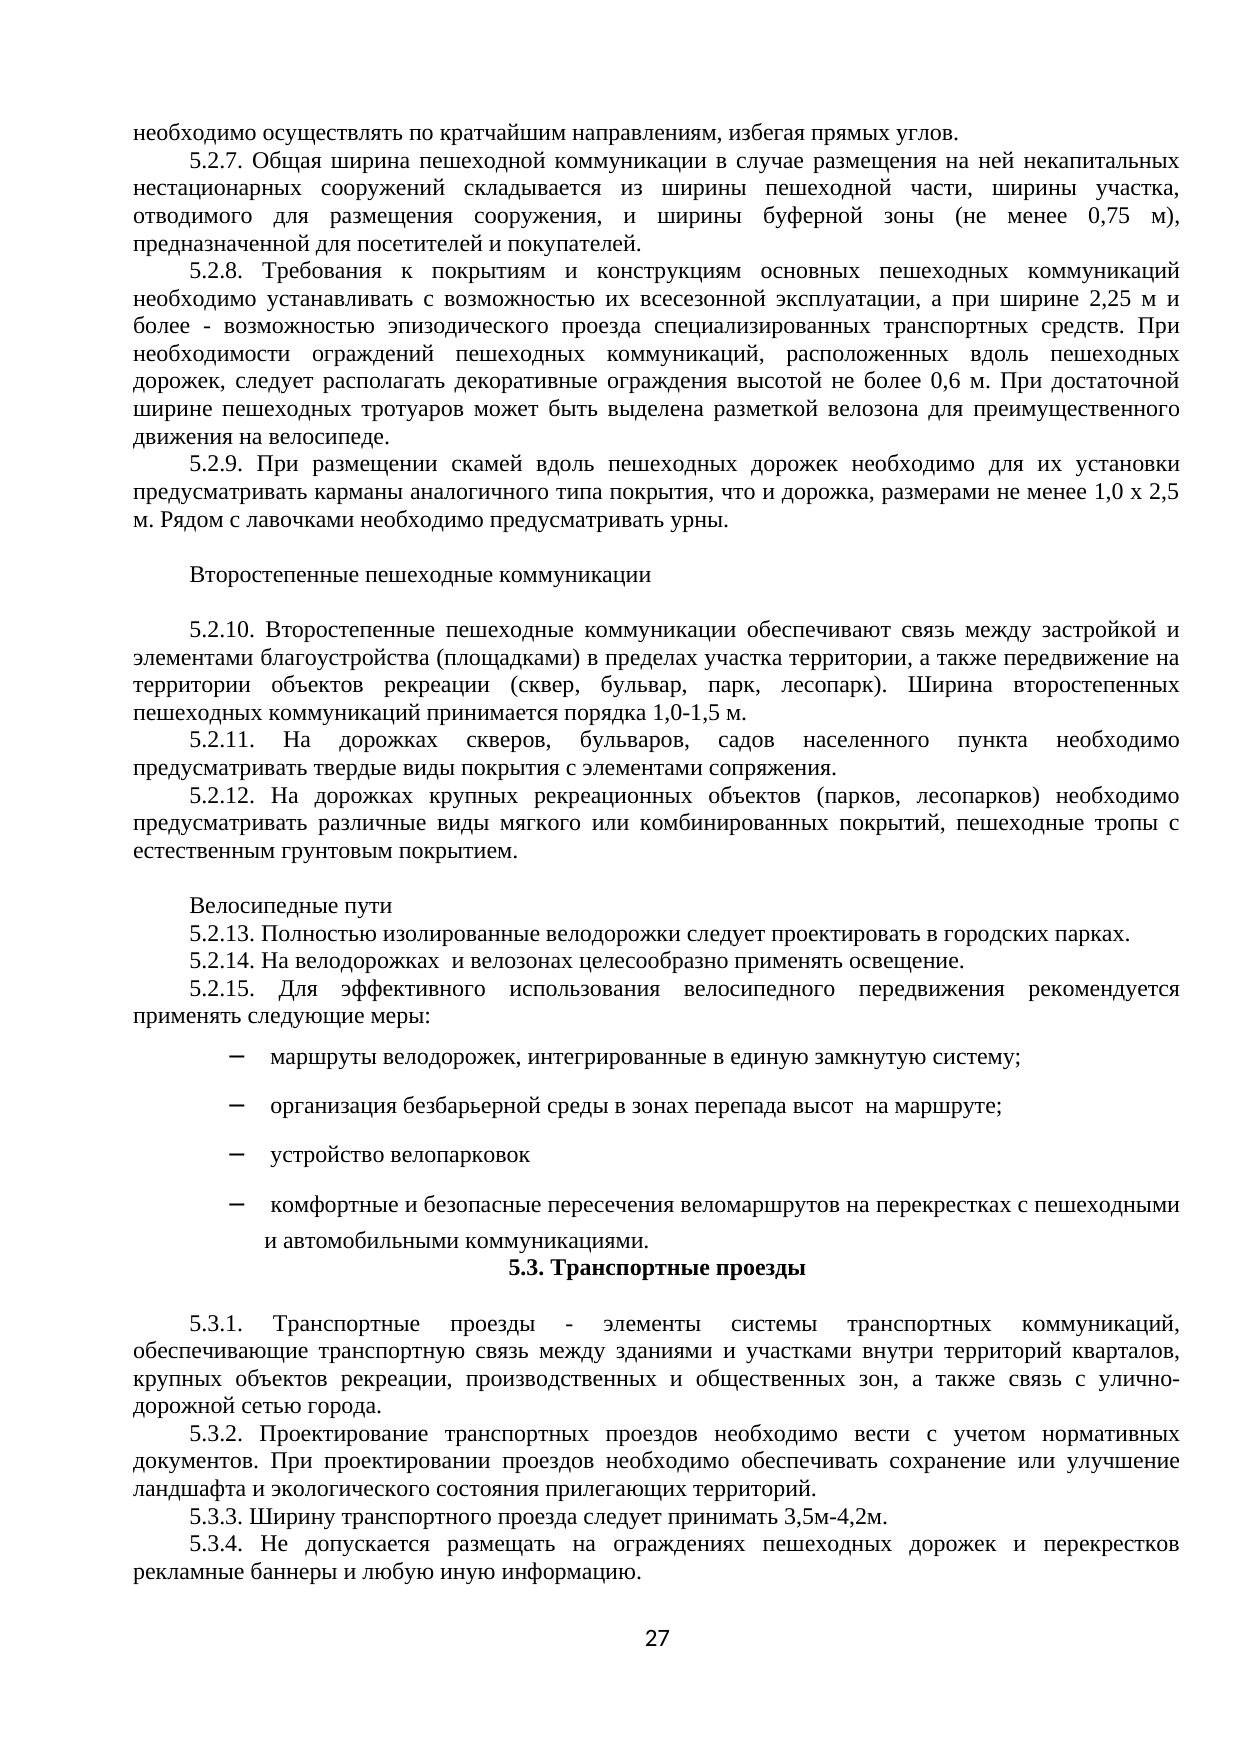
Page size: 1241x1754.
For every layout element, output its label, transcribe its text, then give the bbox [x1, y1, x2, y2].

list организация безбарьерной среды в зонах перепада высот на маршруте; [227, 1078, 1181, 1127]
list комфортные и безопасные пересечения веломаршрутов на перекрестках с пешеходными и автомобильными коммуникациями. [227, 1177, 1181, 1253]
text 5.3.1. Транспортные проезды - элементы системы транспортных коммуникаций, обеспечивающие транспортную связь между зданиями и участками внутри территорий кварталов, крупных объектов рекреации, производственных и общественных зон, а также связь с улично-дорожной сетью города. [133, 1308, 1181, 1419]
text 5.3.4. Не допускается размещать на ограждениях пешеходных дорожек и перекрестков рекламные баннеры и любую иную информацию. [133, 1529, 1181, 1584]
list устройство велопарковок [227, 1127, 1181, 1177]
text 5.2.9. При размещении скамей вдоль пешеходных дорожек необходимо для их установки предусматривать карманы аналогичного типа покрытия, что и дорожка, размерами не менее 1,0 x 2,5 м. Рядом с лавочками необходимо предусматривать урны. [133, 449, 1181, 532]
text 5.3. Транспортные проезды [133, 1253, 1181, 1281]
text 5.2.13. Полностью изолированные велодорожки следует проектировать в городских парках. [133, 919, 1181, 946]
text 5.3.2. Проектирование транспортных проездов необходимо вести с учетом нормативных документов. При проектировании проездов необходимо обеспечивать сохранение или улучшение ландшафта и экологического состояния прилегающих территорий. [133, 1419, 1181, 1502]
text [133, 118, 1181, 146]
text Второстепенные пешеходные коммуникации [133, 560, 1181, 587]
list маршруты велодорожек, интегрированные в единую замкнутую систему; [227, 1029, 1181, 1078]
text 5.2.8. Требования к покрытиям и конструкциям основных пешеходных коммуникаций необходимо устанавливать с возможностью их всесезонной эксплуатации, а при ширине 2,25 м и более - возможностью эпизодического проезда специализированных транспортных средств. При необходимости ограждений пешеходных коммуникаций, расположенных вдоль пешеходных дорожек, следует располагать декоративные ограждения высотой не более 0,6 м. При достаточной ширине пешеходных тротуаров может быть выделена разметкой велозона для преимущественного движения на велосипеде. [133, 256, 1181, 449]
text 5.2.7. Общая ширина пешеходной коммуникации в случае размещения на ней некапитальных нестационарных сооружений складывается из ширины пешеходной части, ширины участка, отводимого для размещения сооружения, и ширины буферной зоны (не менее 0,75 м), предназначенной для посетителей и покупателей. [133, 146, 1181, 256]
text Велосипедные пути [133, 891, 1181, 919]
text 5.2.14. На велодорожках и велозонах целесообразно применять освещение. [133, 946, 1181, 974]
text 5.2.15. Для эффективного использования велосипедного передвижения рекомендуется применять следующие меры: [133, 974, 1181, 1029]
text 5.2.12. На дорожках крупных рекреационных объектов (парков, лесопарков) необходимо предусматривать различные виды мягкого или комбинированных покрытий, пешеходные тропы с естественным грунтовым покрытием. [133, 781, 1181, 863]
text 5.2.10. Второстепенные пешеходные коммуникации обеспечивают связь между застройкой и элементами благоустройства (площадками) в пределах участка территории, а также передвижение на территории объектов рекреации (сквер, бульвар, парк, лесопарк). Ширина второстепенных пешеходных коммуникаций принимается порядка 1,0-1,5 м. [133, 615, 1181, 725]
text 5.2.11. На дорожках скверов, бульваров, садов населенного пункта необходимо предусматривать твердые виды покрытия с элементами сопряжения. [133, 725, 1181, 781]
text 5.3.3. Ширину транспортного проезда следует принимать 3,5м-4,2м. [133, 1502, 1181, 1529]
